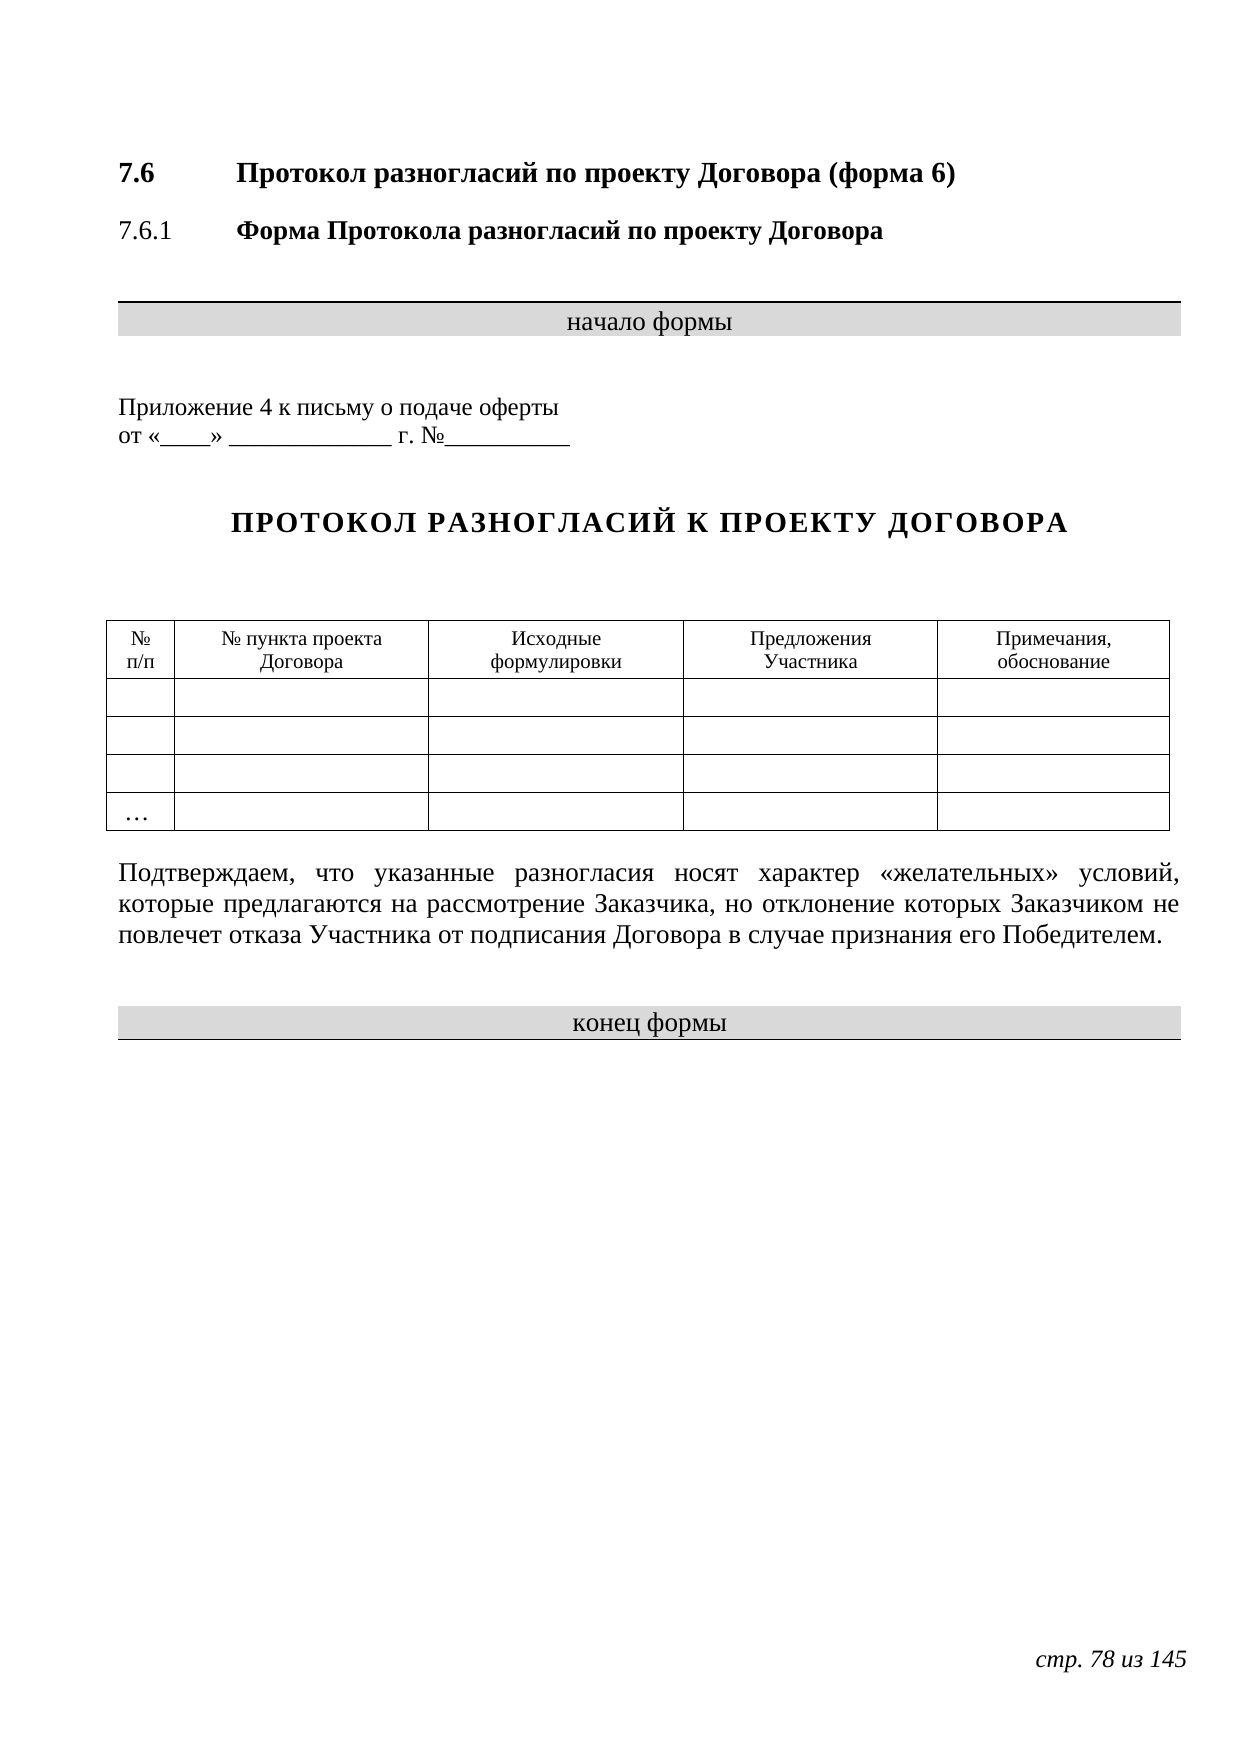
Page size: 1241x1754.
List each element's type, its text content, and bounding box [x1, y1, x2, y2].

table_header Исходные формулировки [429, 621, 683, 678]
table_cell [429, 755, 683, 792]
table_cell [684, 755, 937, 792]
table_cell [684, 793, 937, 830]
table_cell [175, 755, 428, 792]
table_cell [175, 793, 428, 830]
table_cell [938, 717, 1169, 754]
table_cell [175, 717, 428, 754]
text начало формы [118, 303, 1181, 336]
table_cell [429, 679, 683, 716]
subtitle Протокол разногласий по проекту Договора (форма 6) [118, 156, 1181, 189]
table_cell [429, 717, 683, 754]
text Протокол разногласий к проекту Договора [118, 506, 1181, 539]
text Форма Протокола разногласий по проекту Договора [118, 214, 1181, 245]
table_cell [429, 793, 683, 830]
table_cell [938, 755, 1169, 792]
text Подтверждаем, что указанные разногласия носят характер «желательных» условий, которые предлагаются на рассмотрение Заказчика, но отклонение которых Заказчиком не повлечет отказа Участника от подписания Договора в случае признания его Победителем. [118, 856, 1181, 950]
table_cell [107, 755, 174, 792]
text конец формы [118, 1006, 1181, 1039]
table_cell [938, 793, 1169, 830]
table_header № пункта проекта Договора [175, 621, 428, 678]
table_cell [684, 717, 937, 754]
table_cell [938, 679, 1169, 716]
table_cell [107, 679, 174, 716]
table_header Предложения Участника [684, 621, 937, 678]
table_cell [684, 679, 937, 716]
table_cell … [107, 793, 174, 830]
table_header Примечания, обоснование [938, 621, 1169, 678]
table_cell [107, 717, 174, 754]
table_cell [175, 679, 428, 716]
table_header № п/п [107, 621, 174, 678]
text Приложение 4 к письму о подаче оферты от «____» _____________ г. №__________ [118, 392, 1181, 449]
